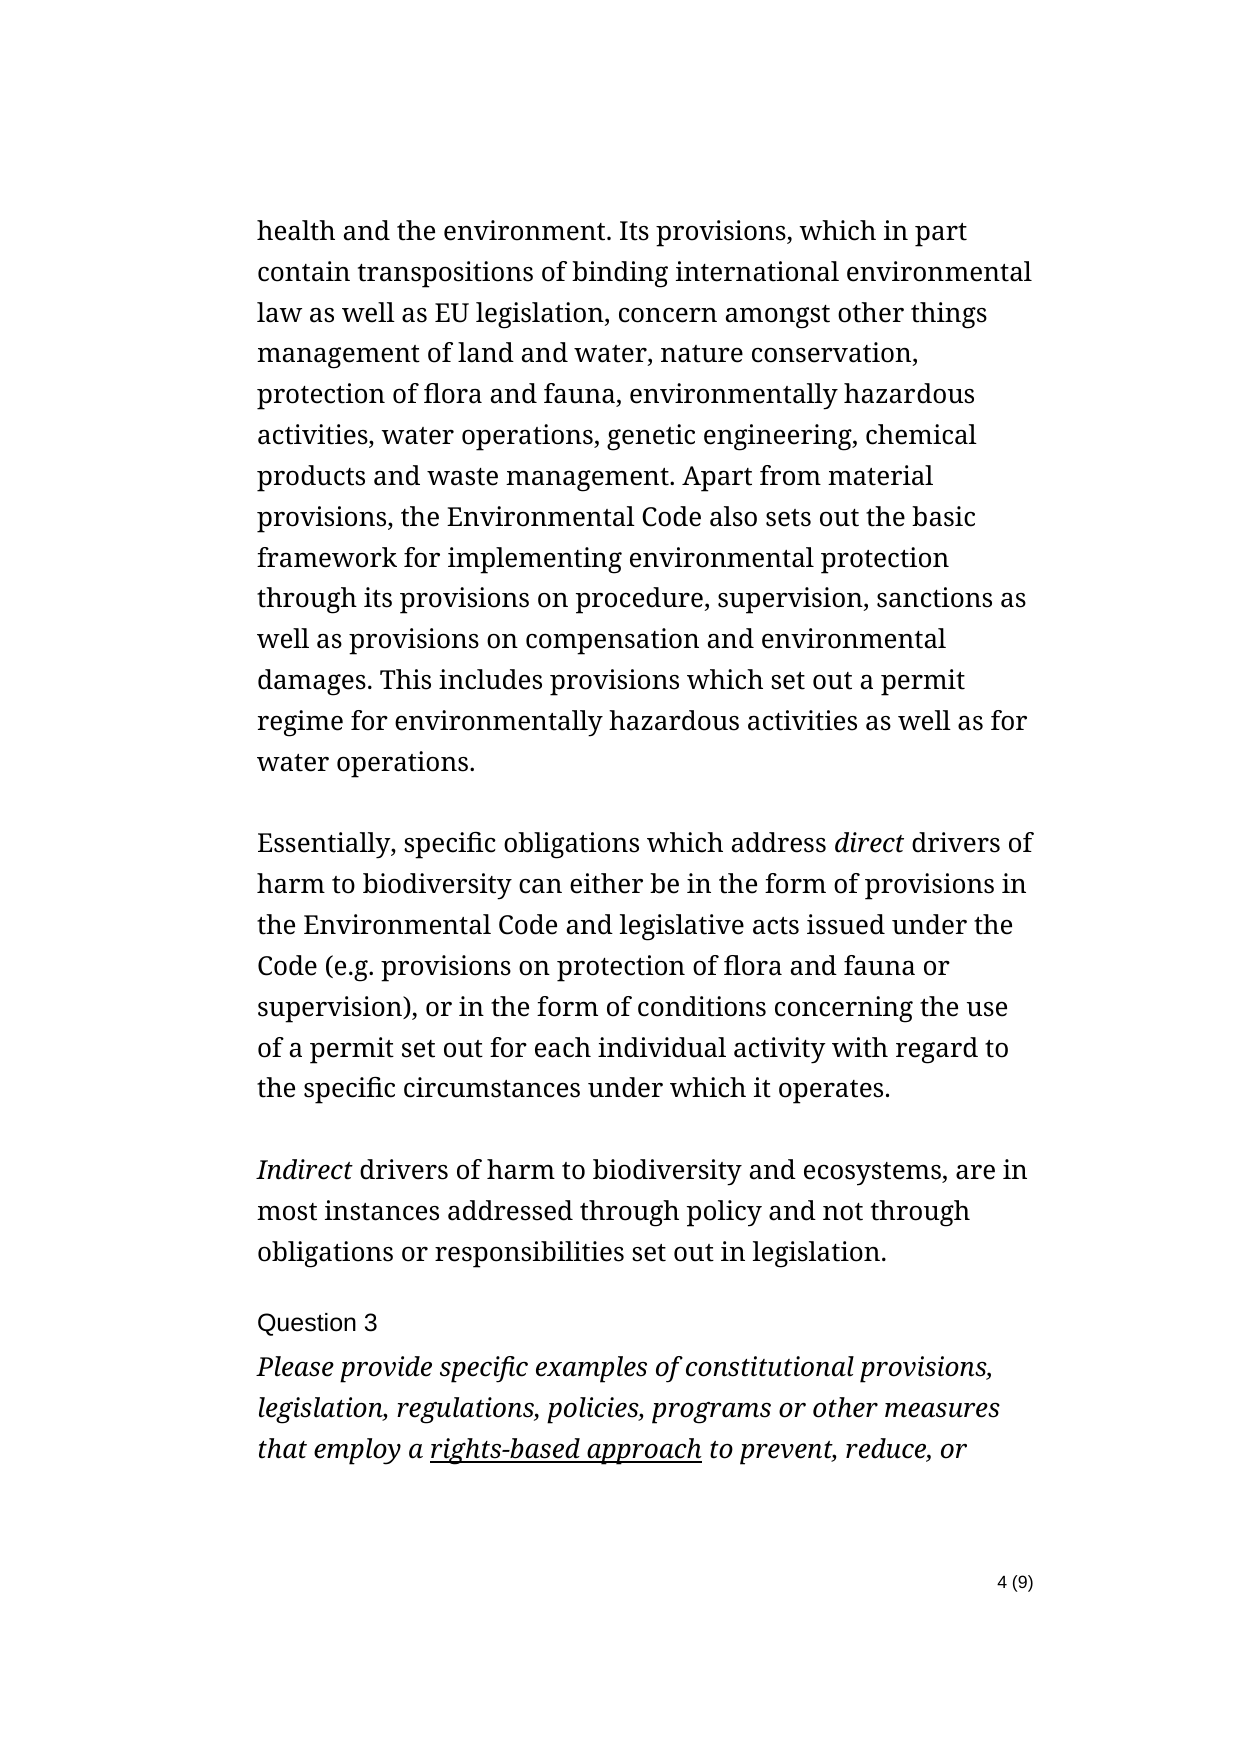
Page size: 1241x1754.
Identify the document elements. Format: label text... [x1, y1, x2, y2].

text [257, 1349, 1033, 1466]
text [257, 213, 1033, 779]
text Essentially, specific obligations which address direct drivers of harm to biodiversity can either be in the form of provisions in the Environmental Code and legislative acts issued under the Code (e.g. provisions on protection of flora and fauna or supervision), or in the form of conditions concerning the use of a permit set out for each individual activity with regard to the specific circumstances under which it operates. [257, 825, 1033, 1106]
text Question 3 [257, 1308, 1033, 1336]
text Indirect drivers of harm to biodiversity and ecosystems, are in most instances addressed through policy and not through obligations or responsibilities set out in legislation. [257, 1152, 1033, 1269]
